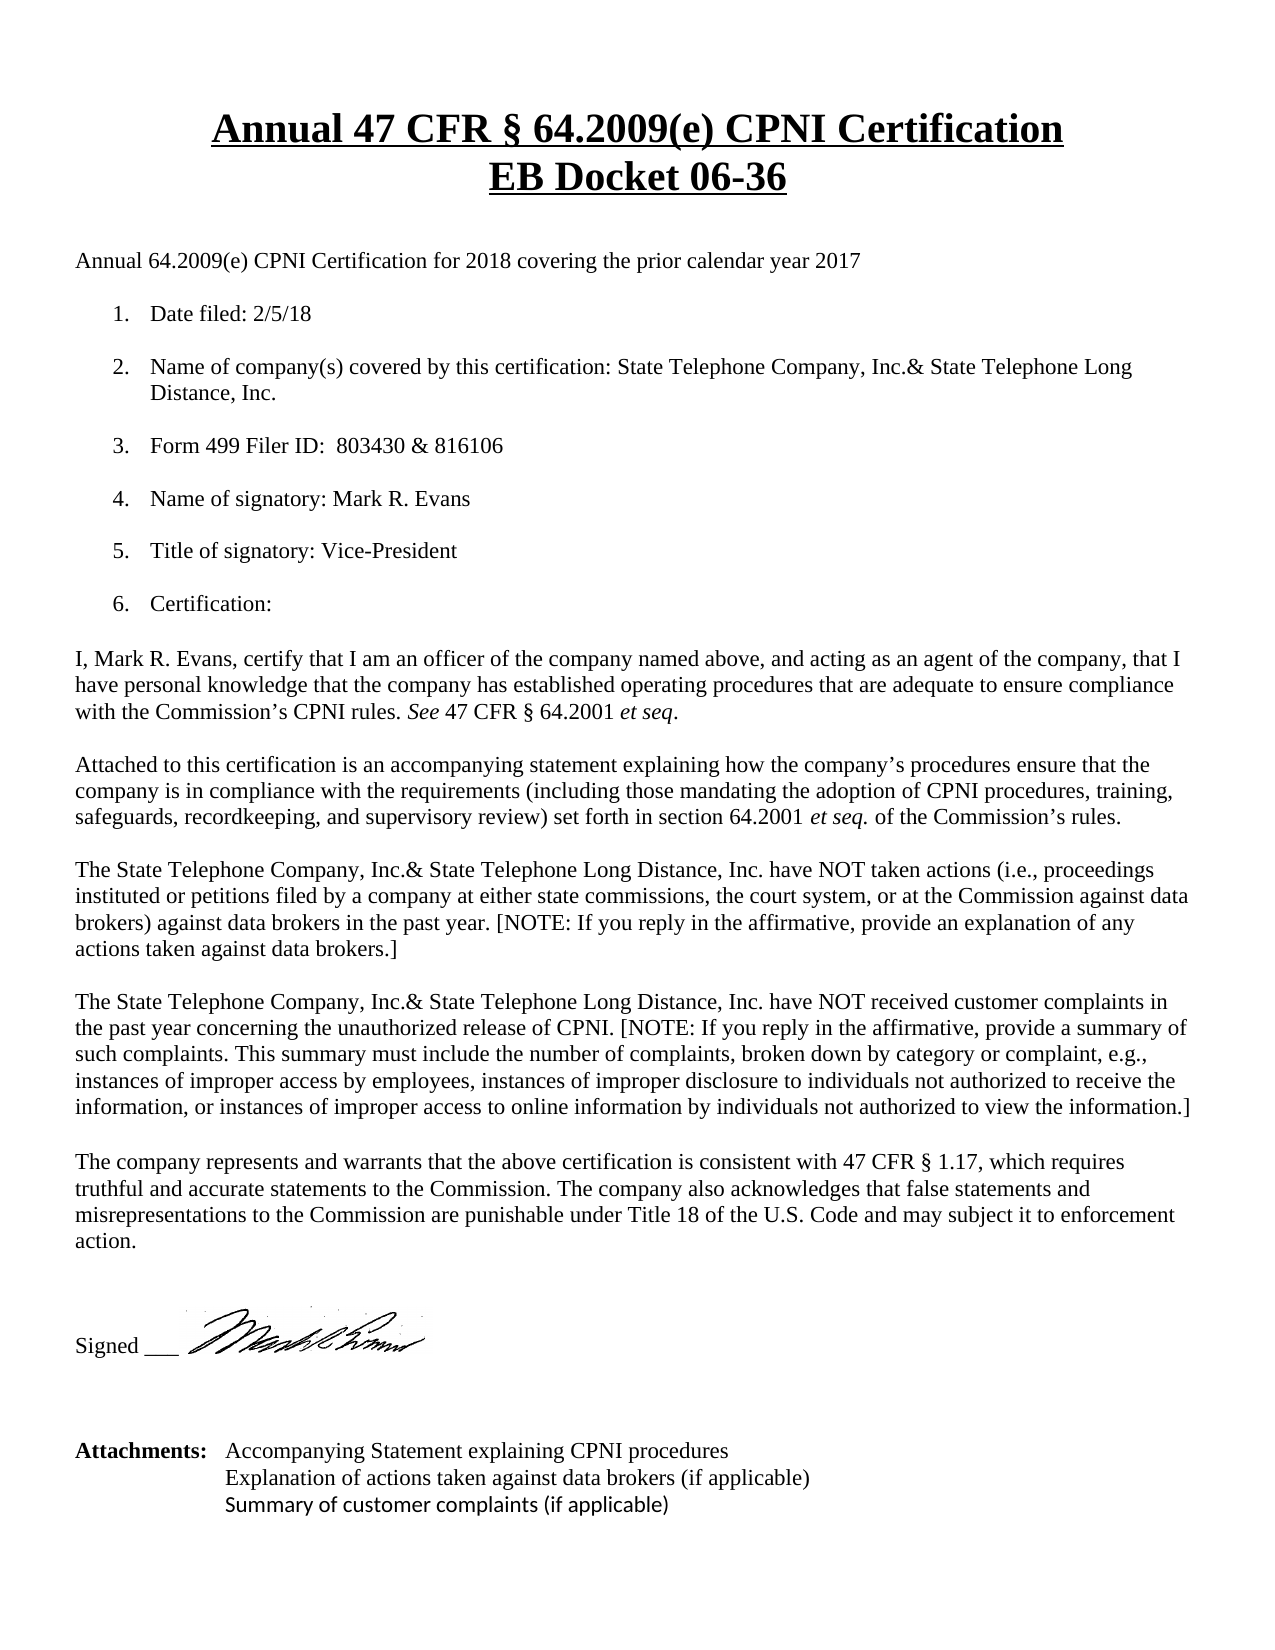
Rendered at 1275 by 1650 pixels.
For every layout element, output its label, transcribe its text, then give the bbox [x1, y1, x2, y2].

list Name of company(s) covered by this certification: State Telephone Company, Inc.& State Telephone Long Distance, Inc. [112, 353, 1200, 406]
text Annual 47 CFR § 64.2009(e) CPNI Certification [75, 104, 1200, 152]
text Annual 64.2009(e) CPNI Certification for 2018 covering the prior calendar year 2017 [75, 247, 1200, 274]
text The company represents and warrants that the above certification is consistent with 47 CFR § 1.17, which requires truthful and accurate statements to the Commission. The company also acknowledges that false statements and misrepresentations to the Commission are punishable under Title 18 of the U.S. Code and may subject it to enforcement action. [75, 1148, 1200, 1254]
list Date filed: 2/5/18 [112, 300, 1200, 327]
list Title of signatory: Vice-President [112, 537, 1200, 564]
text Attachments: Accompanying Statement explaining CPNI procedures [75, 1437, 1200, 1464]
text I, Mark R. Evans, certify that I am an officer of the company named above, and acting as an agent of the company, that I have personal knowledge that the company has established operating procedures that are adequate to ensure compliance with the Commission’s CPNI rules. See 47 CFR § 64.2001 et seq. [75, 645, 1200, 724]
text The State Telephone Company, Inc.& State Telephone Long Distance, Inc. have NOT received customer complaints in the past year concerning the unauthorized release of CPNI. [NOTE: If you reply in the affirmative, provide a summary of such complaints. This summary must include the number of complaints, broken down by category or complaint, e.g., instances of improper access by employees, instances of improper disclosure to individuals not authorized to receive the information, or instances of improper access to online information by individuals not authorized to view the information.] [75, 988, 1200, 1119]
text Summary of customer complaints (if applicable) [150, 1490, 1200, 1518]
text Attached to this certification is an accompanying statement explaining how the company’s procedures ensure that the company is in compliance with the requirements (including those mandating the adoption of CPNI procedures, training, safeguards, recordkeeping, and supervisory review) set forth in section 64.2001 et seq. of the Commission’s rules. [75, 751, 1200, 830]
text Signed ___ [75, 1306, 1200, 1358]
text EB Docket 06-36 [75, 152, 1200, 199]
text The State Telephone Company, Inc.& State Telephone Long Distance, Inc. have NOT taken actions (i.e., proceedings instituted or petitions filed by a company at either state commissions, the court system, or at the Commission against data brokers) against data brokers in the past year. [NOTE: If you reply in the affirmative, provide an explanation of any actions taken against data brokers.] [75, 856, 1200, 961]
list Name of signatory: Mark R. Evans [112, 485, 1200, 511]
text Explanation of actions taken against data brokers (if applicable) [150, 1464, 1200, 1490]
list Form 499 Filer ID: 803430 & 816106 [112, 432, 1200, 458]
list Certification: [112, 590, 1200, 616]
